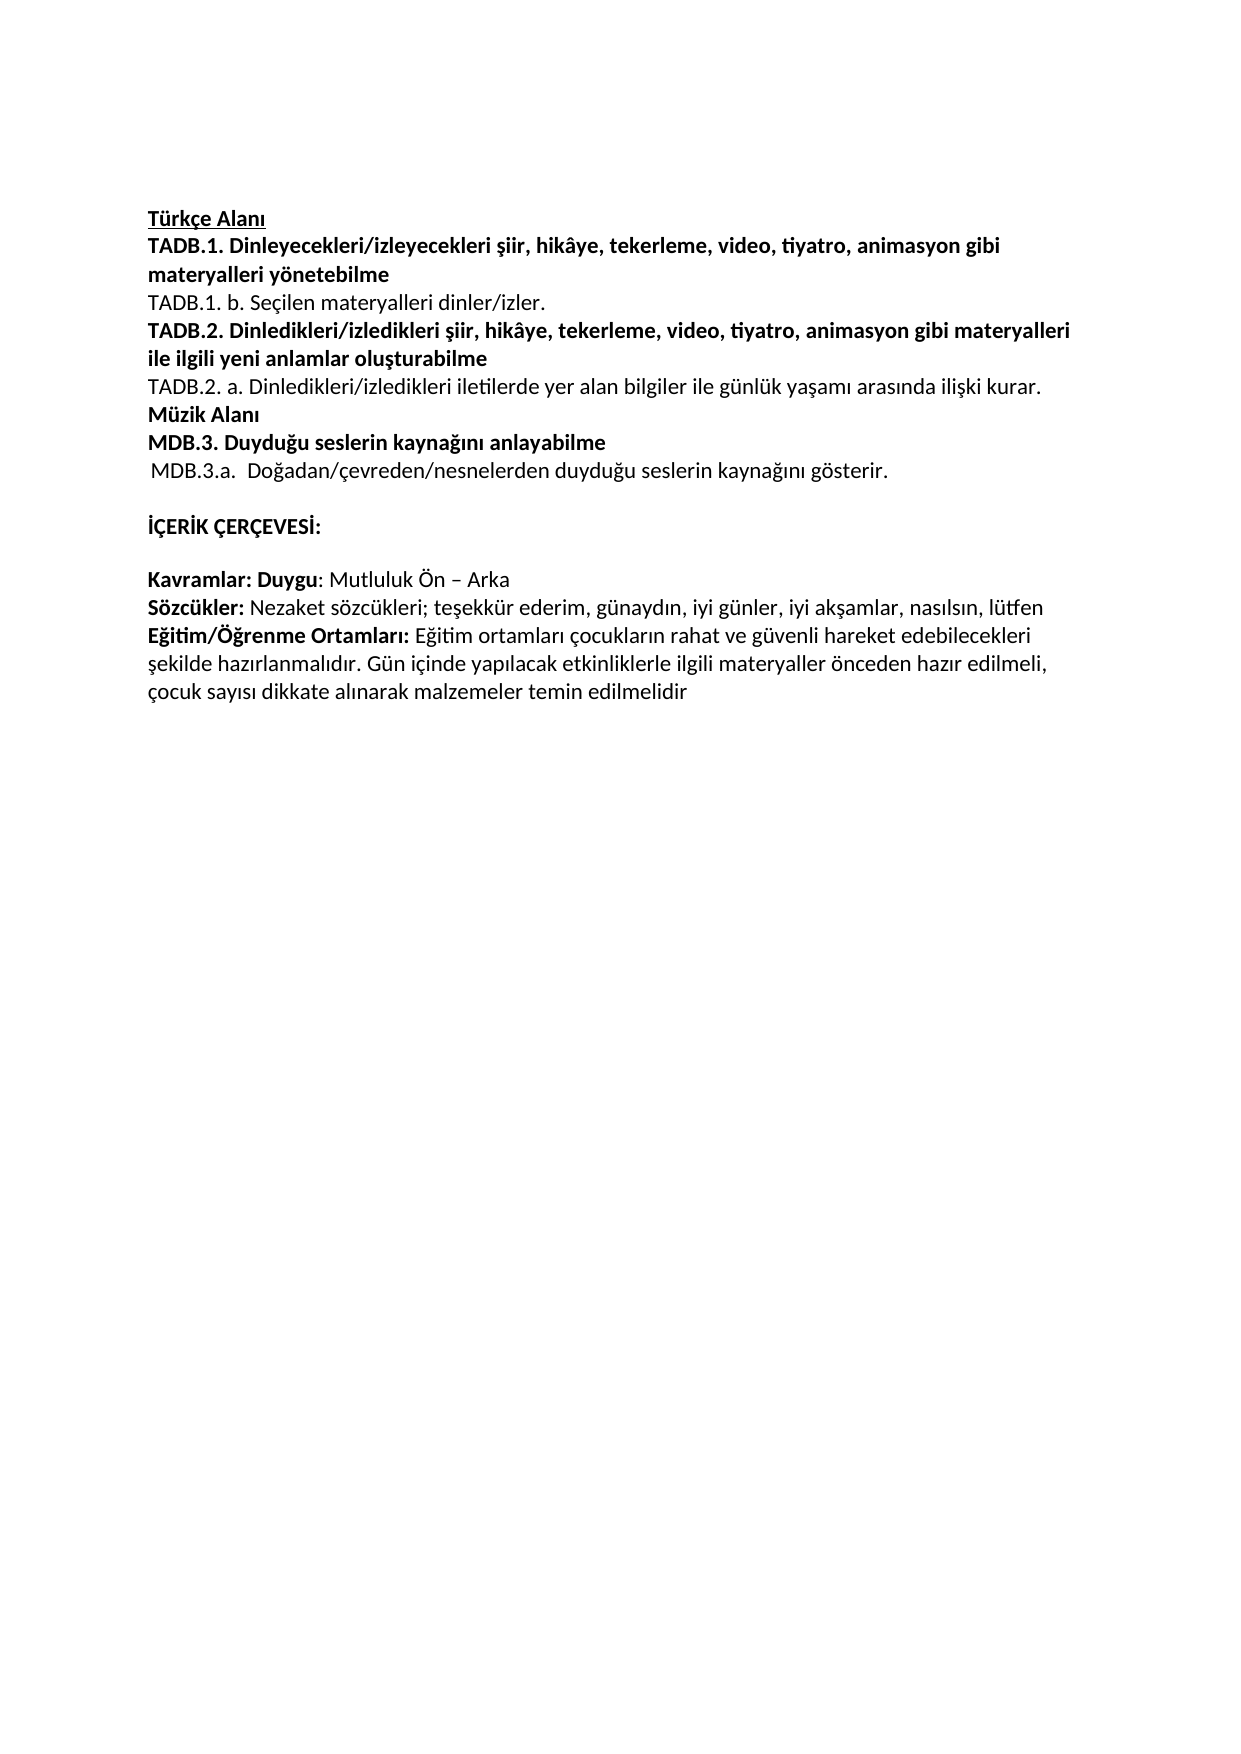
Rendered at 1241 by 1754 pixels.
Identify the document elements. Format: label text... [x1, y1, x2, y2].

text MDB.3. Duyduğu seslerin kaynağını anlayabilme [148, 428, 1093, 456]
text Sözcükler: Nezaket sözcükleri; teşekkür ederim, günaydın, iyi günler, iyi akşamlar, nasılsın, lütfen [148, 593, 1093, 621]
text TADB.1. b. Seçilen materyalleri dinler/izler. [148, 288, 1093, 316]
text Türkçe Alanı [148, 204, 1093, 232]
text TADB.2. a. Dinledikleri/izledikleri iletilerde yer alan bilgiler ile günlük yaşamı arasında ilişki kurar. [148, 372, 1093, 400]
text TADB.2. Dinledikleri/izledikleri şiir, hikâye, tekerleme, video, tiyatro, animasyon gibi materyalleri ile ilgili yeni anlamlar oluşturabilme [148, 316, 1093, 372]
text TADB.1. Dinleyecekleri/izleyecekleri şiir, hikâye, tekerleme, video, tiyatro, animasyon gibi materyalleri yönetebilme [148, 232, 1093, 288]
text Eğitim/Öğrenme Ortamları: Eğitim ortamları çocukların rahat ve güvenli hareket edebilecekleri şekilde hazırlanmalıdır. Gün içinde yapılacak etkinliklerle ilgili materyaller önceden hazır edilmeli, çocuk sayısı dikkate alınarak malzemeler temin edilmelidir [148, 621, 1093, 705]
text Müzik Alanı [148, 400, 1093, 428]
text MDB.3.a. Doğadan/çevreden/nesnelerden duyduğu seslerin kaynağını gösterir. [150, 456, 1093, 484]
text Kavramlar: Duygu: Mutluluk Ön – Arka [148, 565, 1093, 593]
text İÇERİK ÇERÇEVESİ: [148, 512, 1093, 540]
